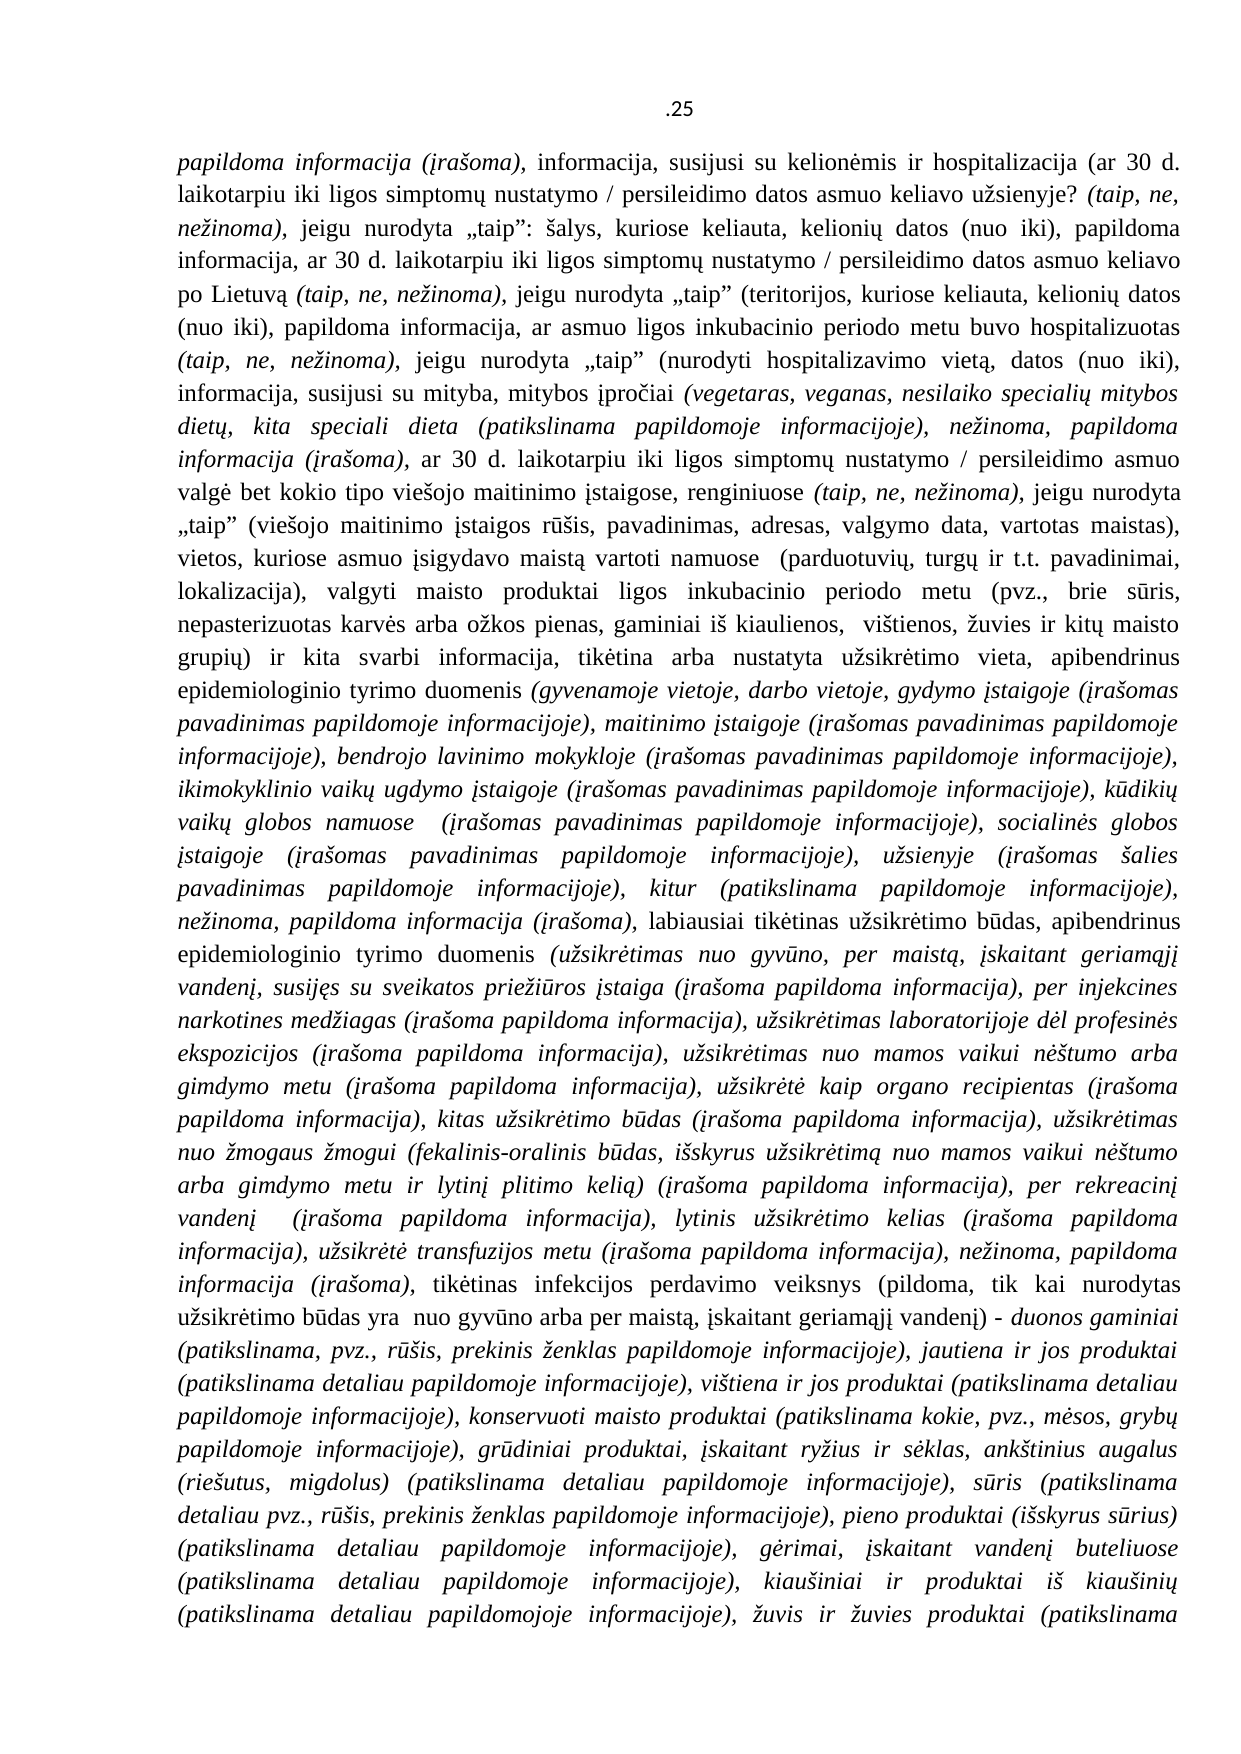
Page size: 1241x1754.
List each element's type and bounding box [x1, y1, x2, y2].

text [177, 147, 1181, 1628]
